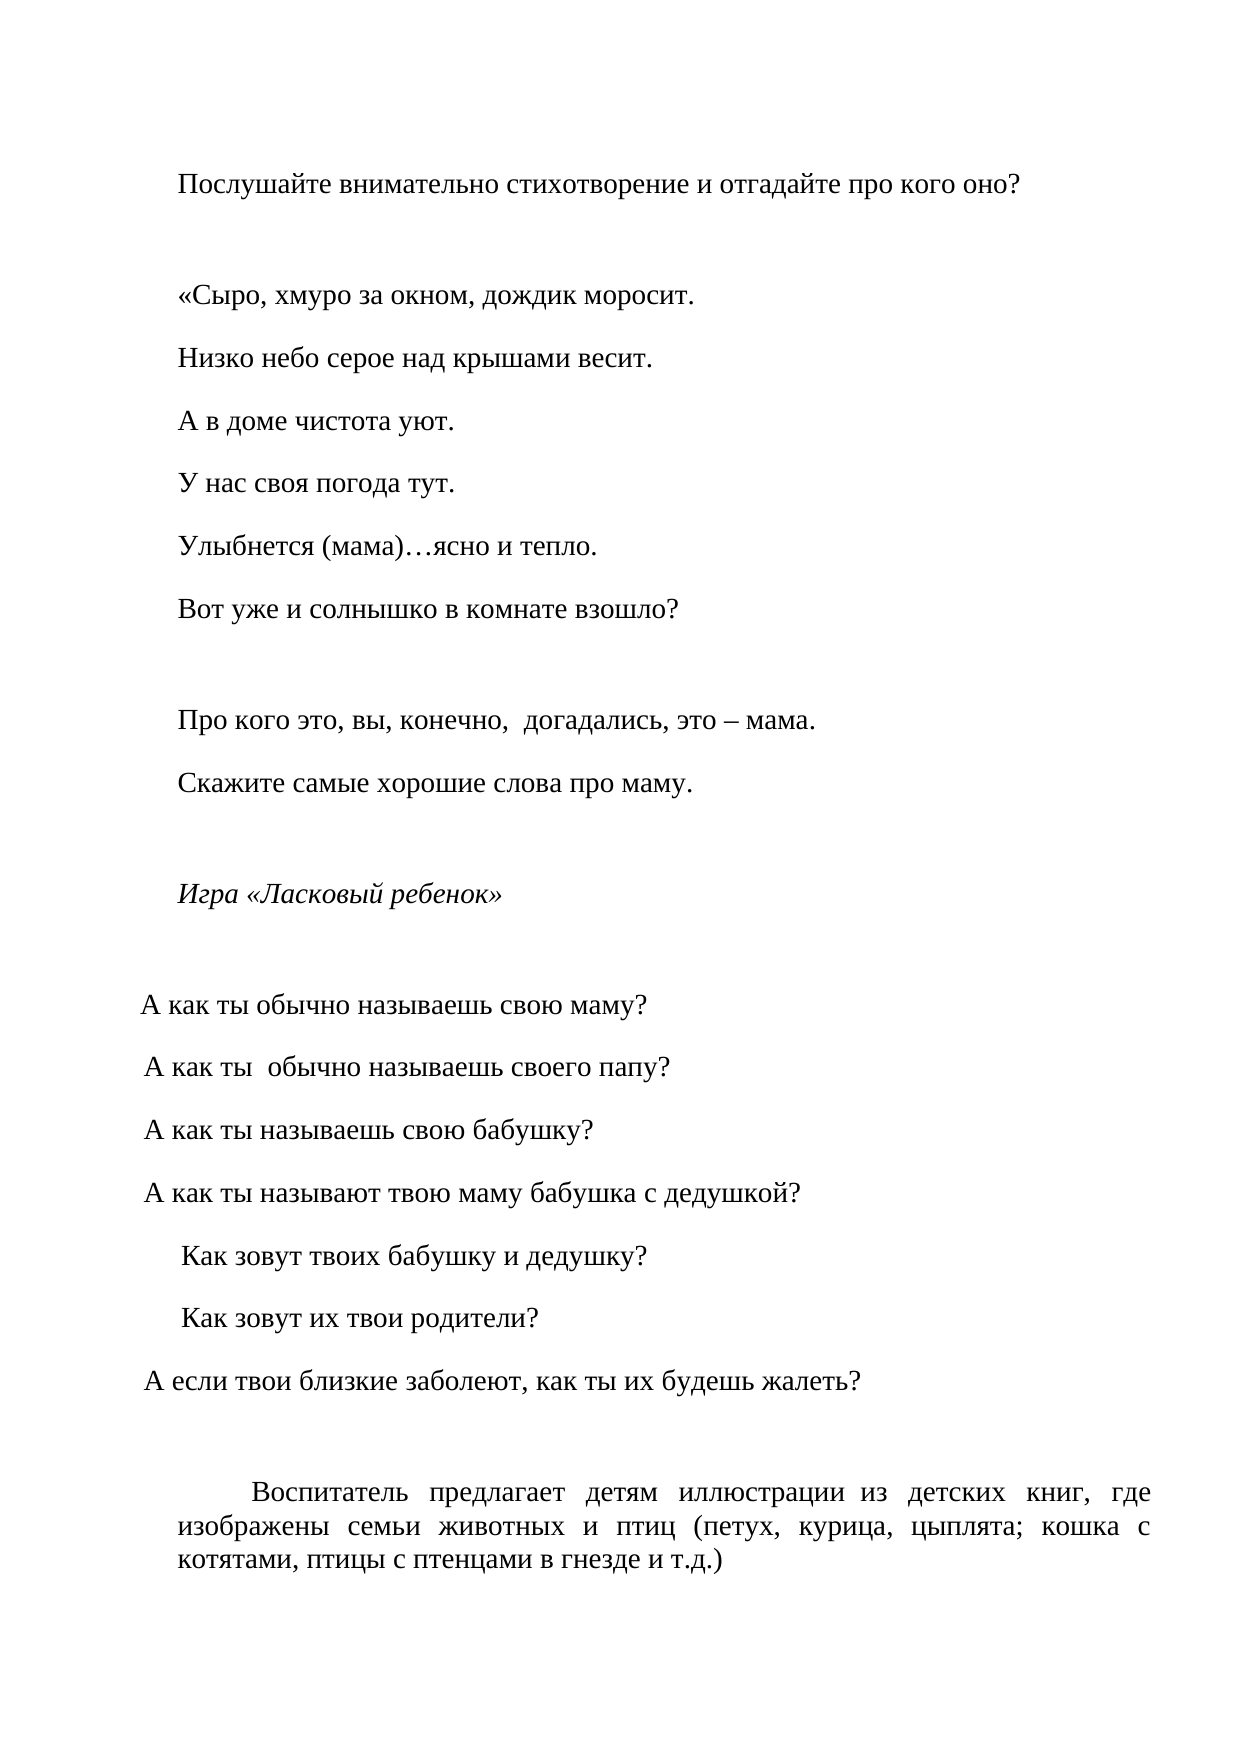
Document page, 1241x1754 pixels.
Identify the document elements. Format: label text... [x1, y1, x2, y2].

text Воспитатель предлагает детям иллюстрации из детских книг, где изображены семьи животных и птиц (петух, курица, цыплята; кошка с котятами, птицы с птенцами в гнезде и т.д.) [177, 1474, 1152, 1575]
text Низко небо серое над крышами весит. [177, 340, 1152, 374]
text А как ты называют твою маму бабушка с дедушкой? [140, 1175, 1152, 1208]
text Скажите самые хорошие слова про маму. [177, 765, 1152, 798]
text Про кого это, вы, конечно, догадались, это – мама. [177, 702, 1152, 736]
text А в доме чистота уют. [177, 403, 1152, 436]
text Вот уже и солнышко в комнате взошло? [177, 591, 1152, 624]
text А как ты называешь свою бабушку? [140, 1112, 1152, 1146]
text Послушайте внимательно стихотворение и отгадайте про кого оно? [177, 166, 1152, 200]
text А как ты обычно называешь своего папу? [140, 1049, 1152, 1083]
text «Сыро, хмуро за окном, дождик моросит. [177, 277, 1152, 311]
text Улыбнется (мама)…ясно и тепло. [177, 528, 1152, 562]
text А если твои близкие заболеют, как ты их будешь жалеть? [140, 1363, 1152, 1397]
text Как зовут твоих бабушку и дедушку? [177, 1238, 1152, 1271]
text А как ты обычно называешь свою маму? [140, 987, 1152, 1020]
text У нас своя погода тут. [177, 466, 1152, 499]
text Игра «Ласковый ребенок» [177, 876, 1152, 909]
text Как зовут их твои родители? [177, 1300, 1152, 1334]
